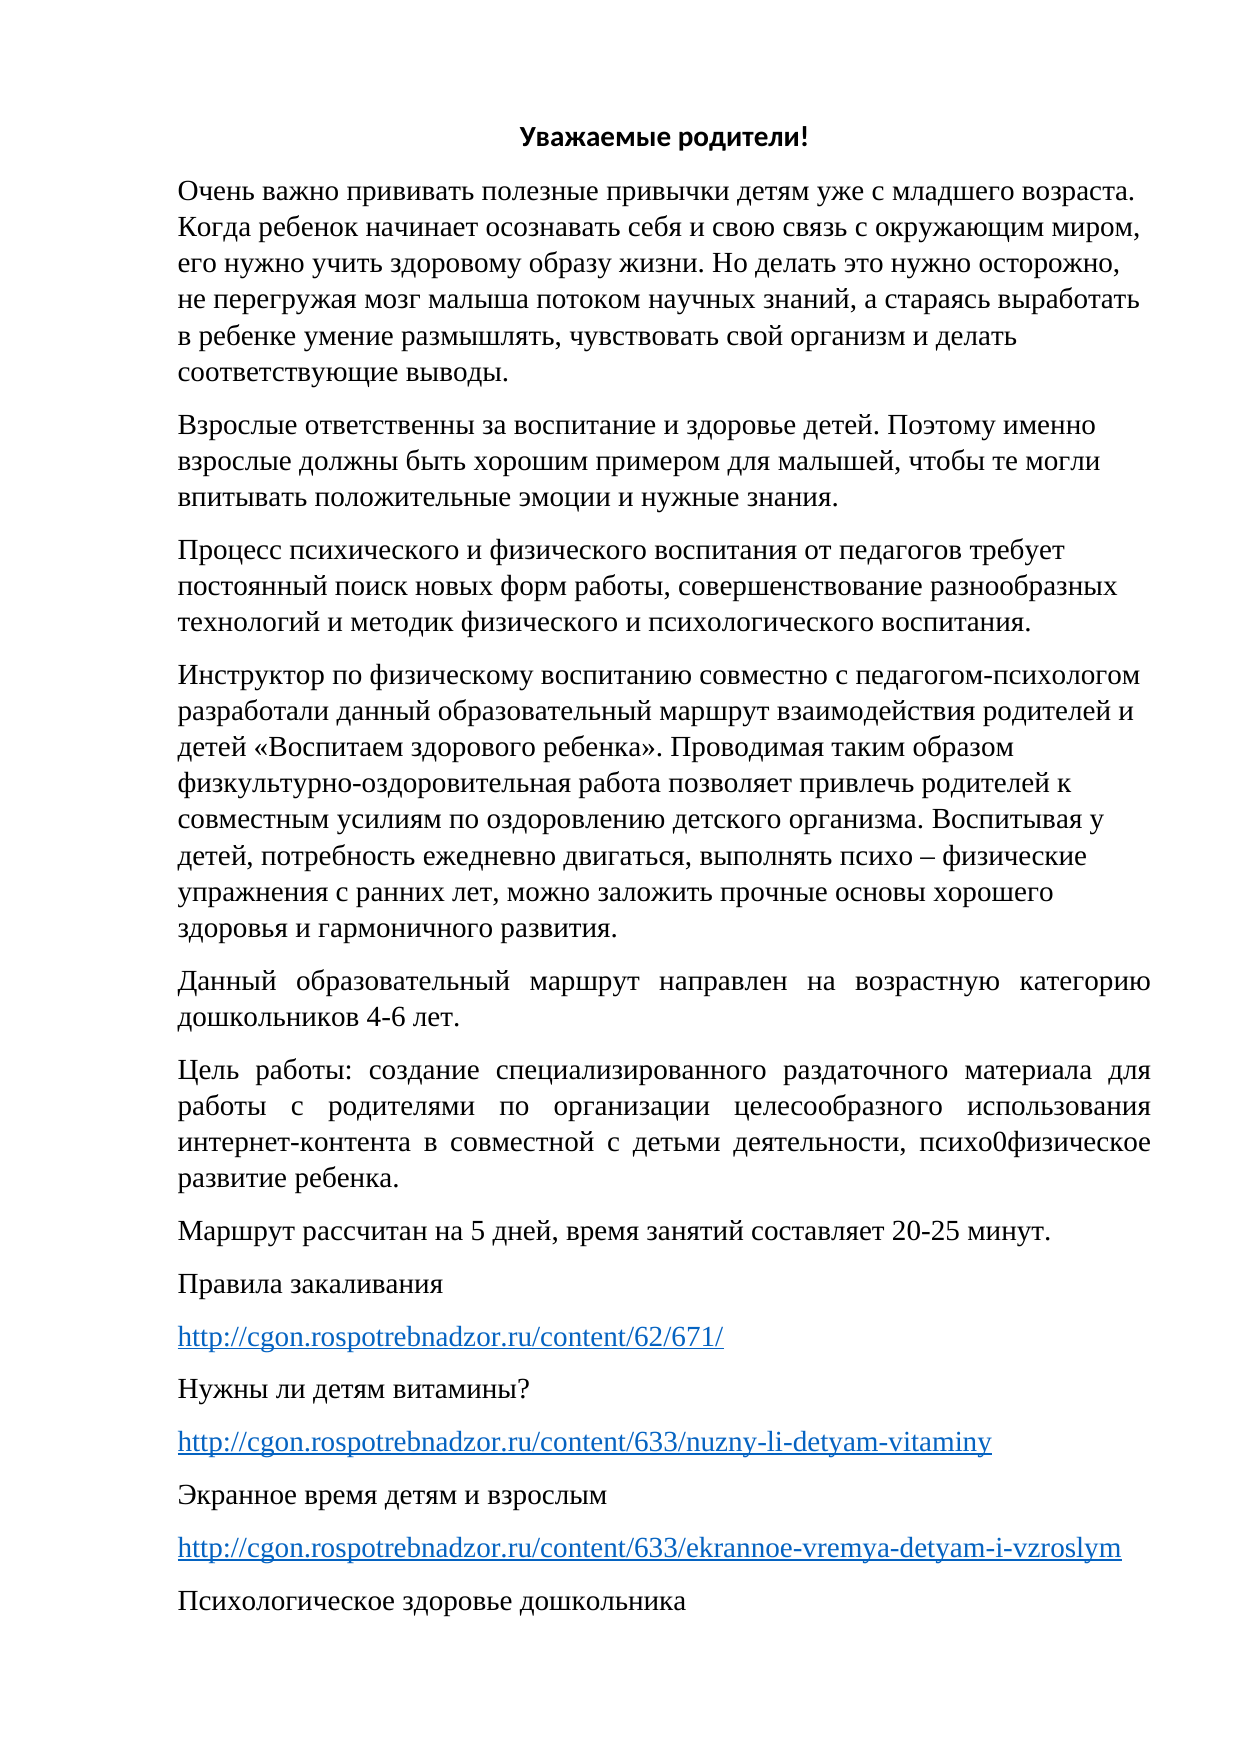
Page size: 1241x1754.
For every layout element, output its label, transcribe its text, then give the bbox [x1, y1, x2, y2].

text Маршрут рассчитан на 5 дней, время занятий составляет 20-25 минут. [177, 1213, 1152, 1247]
text http://cgon.rospotrebnadzor.ru/content/633/nuzny-li-detyam-vitaminy [177, 1424, 1152, 1458]
text http://cgon.rospotrebnadzor.ru/content/62/671/ [177, 1319, 1152, 1352]
text Процесс психического и физического воспитания от педагогов требует постоянный поиск новых форм работы, совершенствование разнообразных технологий и методик физического и психологического воспитания. [177, 532, 1152, 638]
text http://cgon.rospotrebnadzor.ru/content/633/ekrannoe-vremya-detyam-i-vzroslym [177, 1530, 1152, 1563]
text Правила закаливания [177, 1266, 1152, 1299]
text Психологическое здоровье дошкольника [177, 1583, 1152, 1616]
text Нужны ли детям витамины? [177, 1371, 1152, 1405]
text Инструктор по физическому воспитанию совместно с педагогом-психологом разработали данный образовательный маршрут взаимодействия родителей и детей «Воспитаем здорового ребенка». Проводимая таким образом физкультурно-оздоровительная работа позволяет привлечь родителей к совместным усилиям по оздоровлению детского организма. Воспитывая у детей, потребность ежедневно двигаться, выполнять психо – физические упражнения с ранних лет, можно заложить прочные основы хорошего здоровья и гармоничного развития. [177, 657, 1152, 943]
text Цель работы: создание специализированного раздаточного материала для работы с родителями по организации целесообразного использования интернет-контента в совместной с детьми деятельности, психо0физическое развитие ребенка. [177, 1052, 1152, 1194]
text Очень важно прививать полезные привычки детям уже с младшего возраста. Когда ребенок начинает осознавать себя и свою связь с окружающим миром, его нужно учить здоровому образу жизни. Но делать это нужно осторожно, не перегружая мозг малыша потоком научных знаний, а стараясь выработать в ребенке умение размышлять, чувствовать свой организм и делать соответствующие выводы. [177, 173, 1152, 387]
text Данный образовательный маршрут направлен на возрастную категорию дошкольников 4-6 лет. [177, 963, 1152, 1032]
text Уважаемые родители! [177, 118, 1152, 154]
text Экранное время детям и взрослым [177, 1477, 1152, 1511]
text Взрослые ответственны за воспитание и здоровье детей. Поэтому именно взрослые должны быть хорошим примером для малышей, чтобы те могли впитывать положительные эмоции и нужные знания. [177, 407, 1152, 513]
